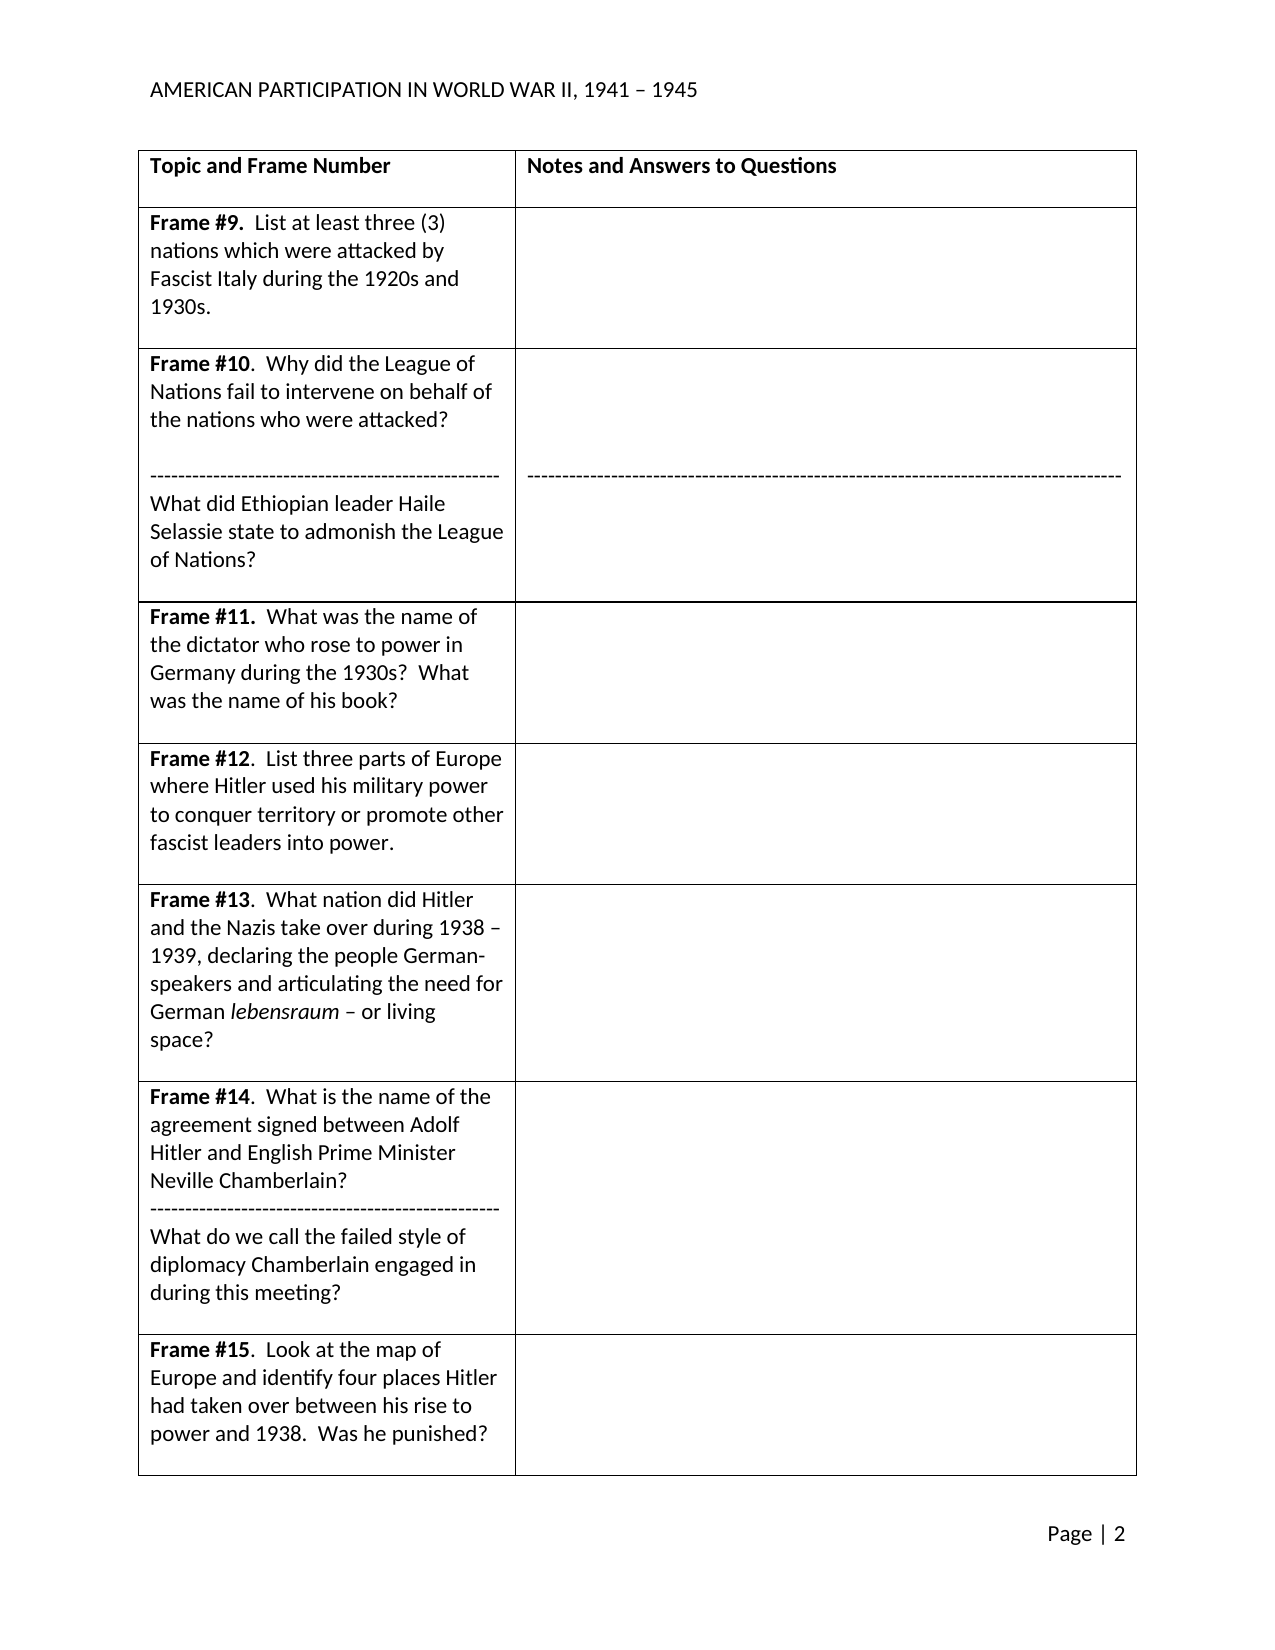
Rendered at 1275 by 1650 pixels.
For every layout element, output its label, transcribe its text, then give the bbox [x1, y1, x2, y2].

table_cell Frame #12. List three parts of Europe where Hitler used his military power to conquer territory or promote other fascist leaders into power. [139, 744, 515, 884]
table_cell [516, 603, 1136, 743]
table_cell [516, 885, 1136, 1081]
table_cell Frame #15. Look at the map of Europe and identify four places Hitler had taken over between his rise to power and 1938. Was he punished? [139, 1335, 515, 1475]
table_cell Frame #11. What was the name of the dictator who rose to power in Germany during the 1930s? What was the name of his book? [139, 603, 515, 743]
table_cell Notes and Answers to Questions [516, 151, 1136, 207]
table_cell Frame #9. List at least three (3) nations which were attacked by Fascist Italy during the 1920s and 1930s. [139, 208, 515, 348]
table_cell Topic and Frame Number [139, 151, 515, 207]
table_cell [516, 208, 1136, 348]
table_cell Frame #14. What is the name of the agreement signed between Adolf Hitler and English Prime Minister Neville Chamberlain? -------------------------------------------------- What do we call the failed style of diplomacy Chamberlain engaged in during this meeting? [139, 1082, 515, 1334]
table_cell [516, 1335, 1136, 1475]
table_cell Frame #13. What nation did Hitler and the Nazis take over during 1938 – 1939, declaring the people German-speakers and articulating the need for German lebensraum – or living space? [139, 885, 515, 1081]
table_cell Frame #10. Why did the League of Nations fail to intervene on behalf of the nations who were attacked? -------------------------------------------------- What did Ethiopian leader Haile Selassie state to admonish the League of Nations? [139, 349, 515, 601]
table_cell [516, 744, 1136, 884]
table_cell ------------------------------------------------------------------------------------- [516, 349, 1136, 601]
table_cell [516, 1082, 1136, 1334]
